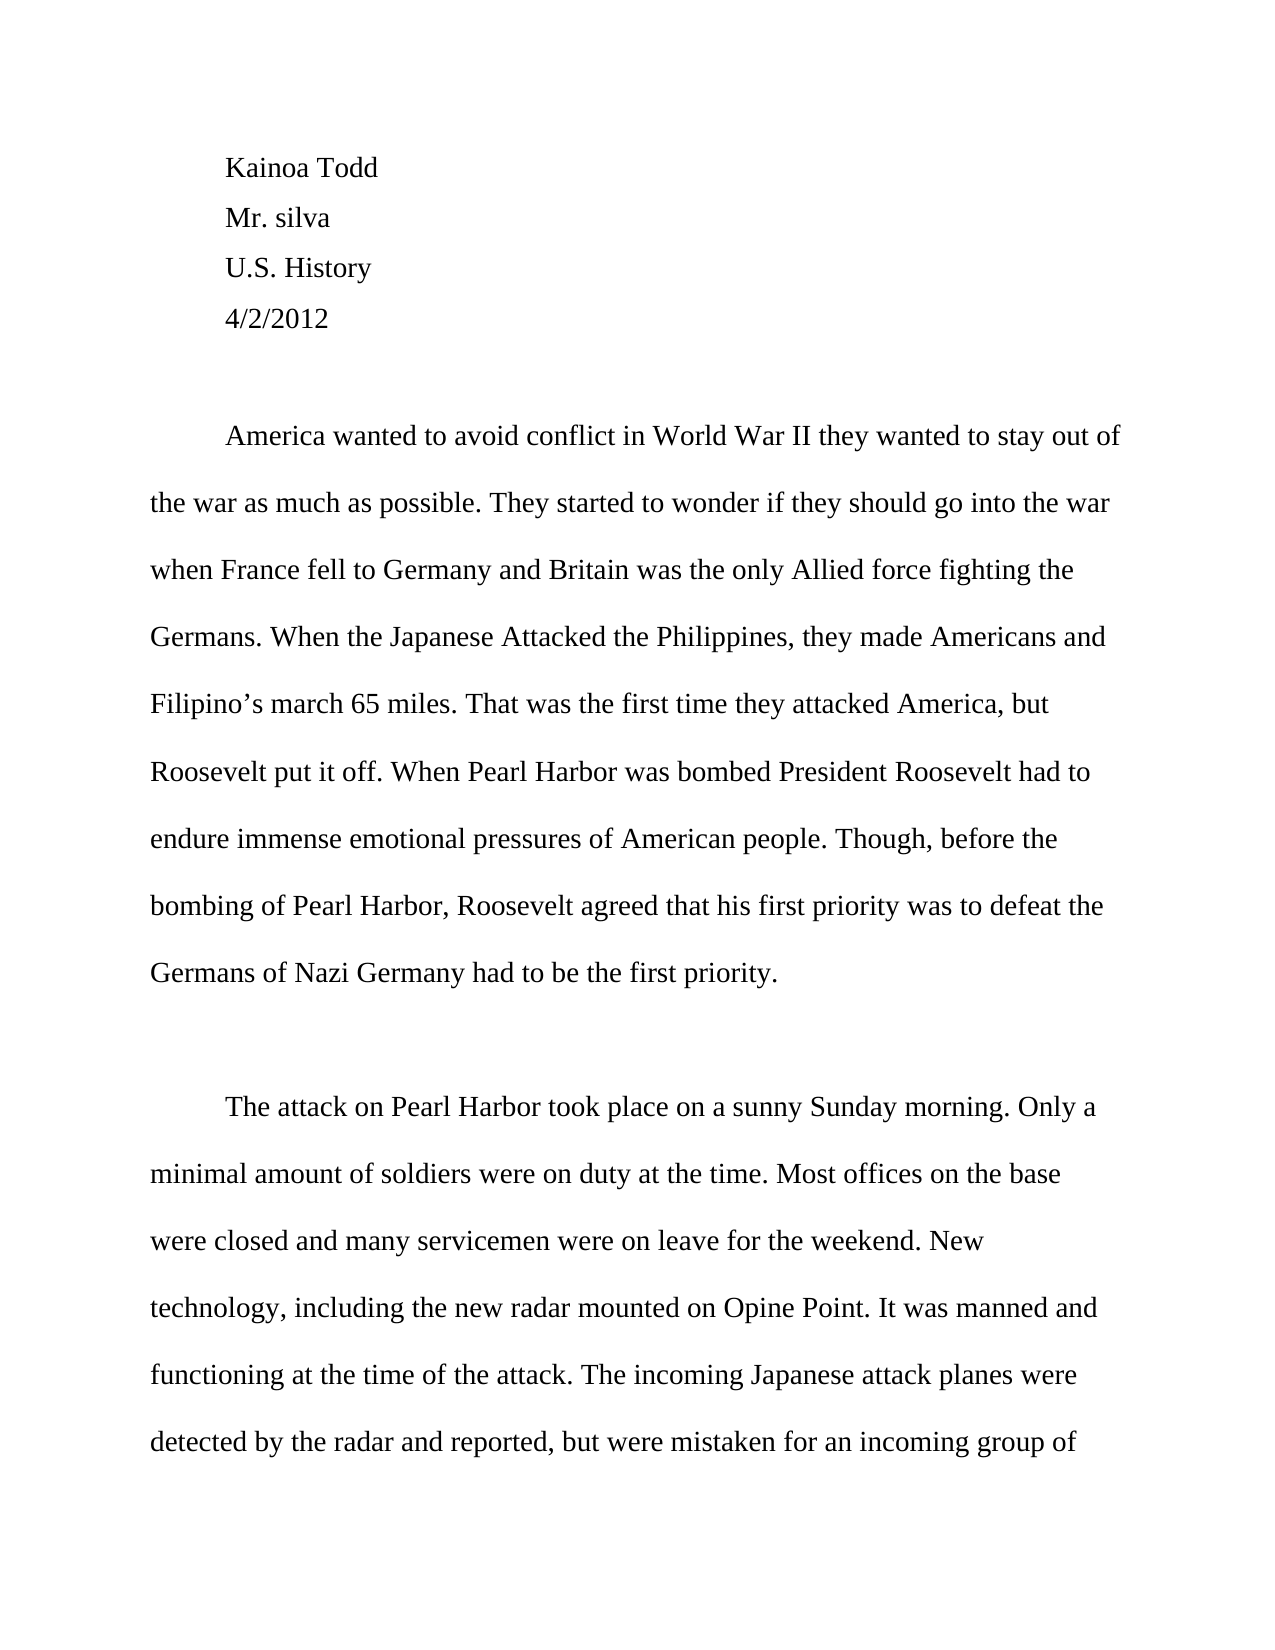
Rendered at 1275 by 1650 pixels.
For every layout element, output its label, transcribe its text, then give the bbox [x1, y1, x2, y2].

text Mr. silva [150, 200, 1125, 234]
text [150, 1089, 1125, 1458]
text America wanted to avoid conflict in World War II they wanted to stay out of the war as much as possible. They started to wonder if they should go into the war when France fell to Germany and Britain was the only Allied force fighting the Germans. When the Japanese Attacked the Philippines, they made Americans and Filipino’s march 65 miles. That was the first time they attacked America, but Roosevelt put it off. When Pearl Harbor was bombed President Roosevelt had to endure immense emotional pressures of American people. Though, before the bombing of Pearl Harbor, Roosevelt agreed that his first priority was to defeat the Germans of Nazi Germany had to be the first priority. [150, 418, 1125, 988]
text 4/2/2012 [150, 301, 1125, 334]
text Kainoa Todd [150, 150, 1125, 183]
text U.S. History [150, 251, 1125, 284]
